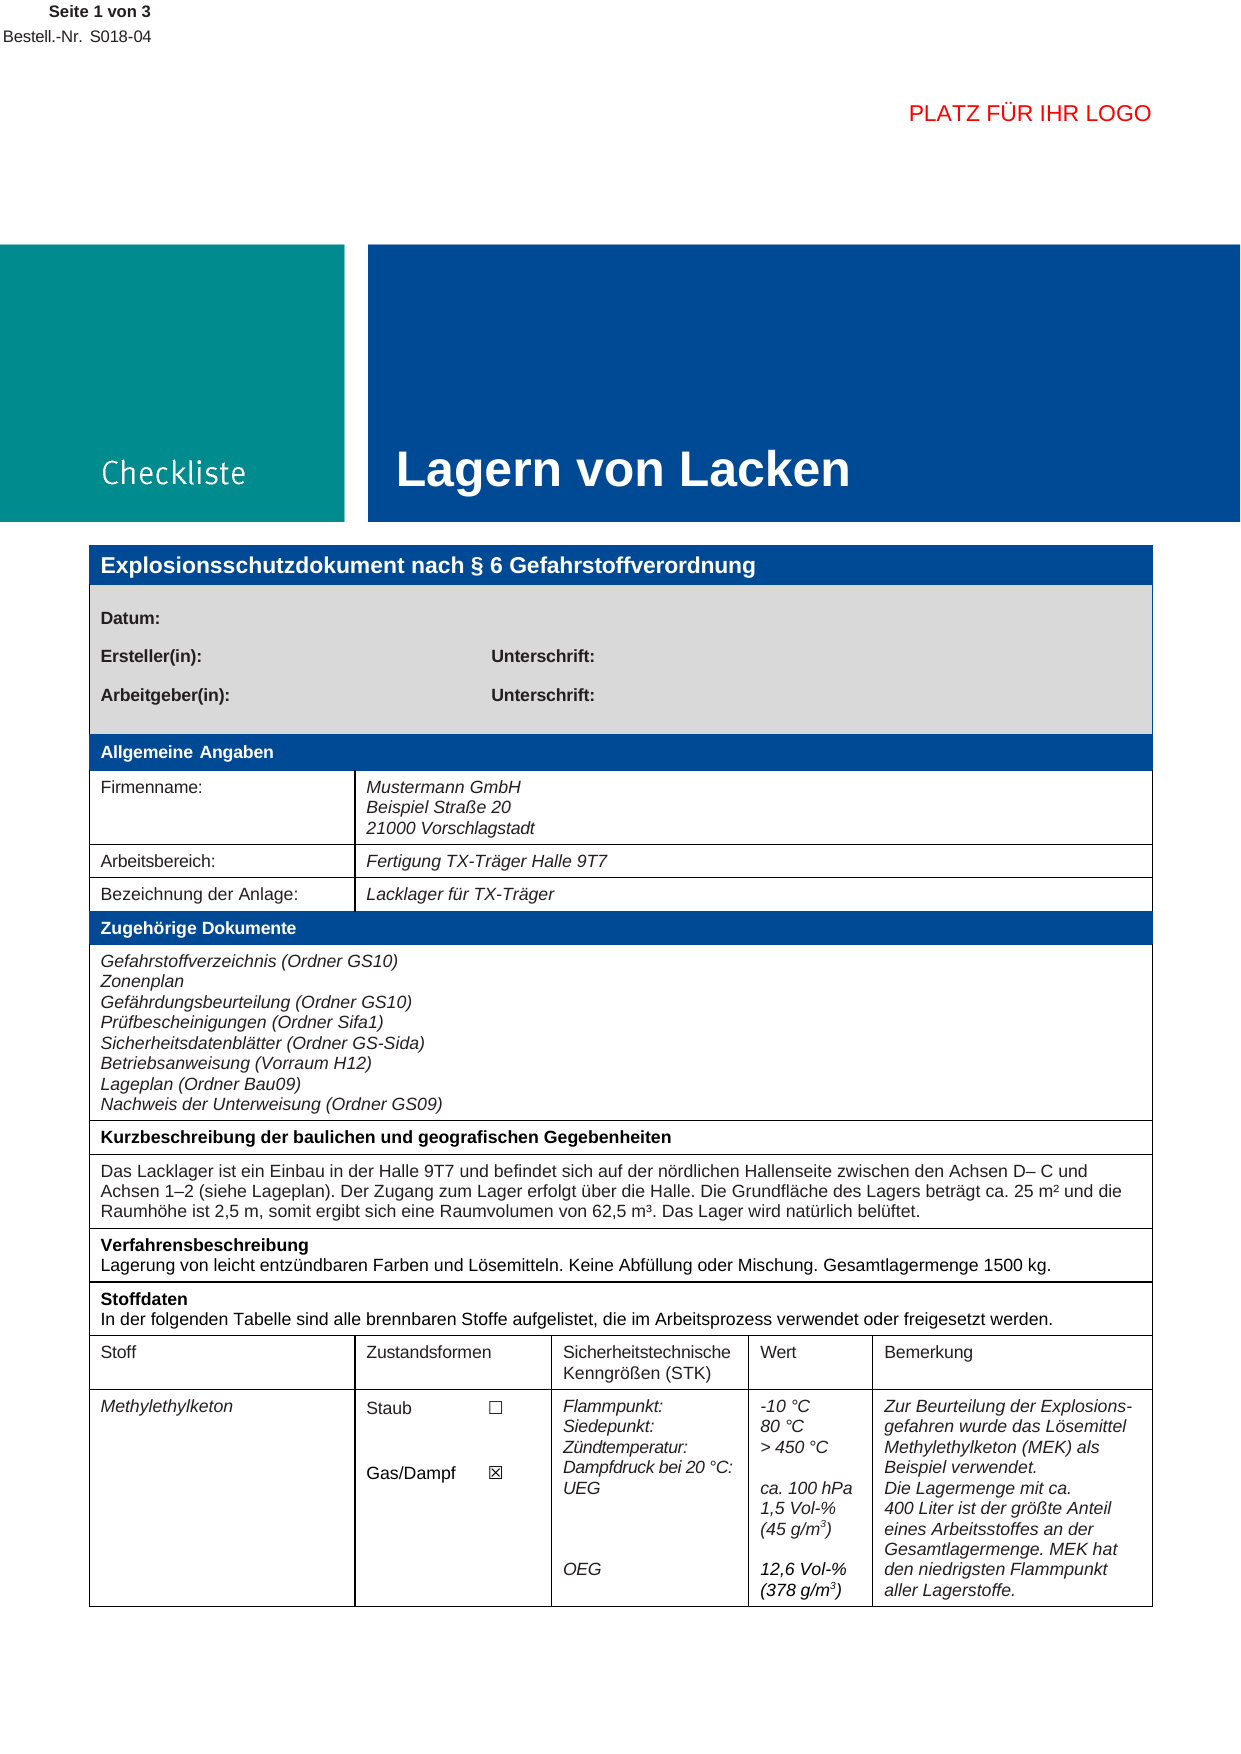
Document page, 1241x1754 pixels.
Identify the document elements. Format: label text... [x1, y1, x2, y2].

table_cell Zugehörige Dokumente [90, 912, 1152, 944]
table_cell -10 °C 80 °C > 450 °C ca. 100 hPa 1,5 Vol-% (45 g/m3) 12,6 Vol-% (378 g/m3) [749, 1390, 872, 1606]
table_cell Allgemeine Angaben [90, 735, 1152, 770]
table_header Explosionsschutzdokument nach § 6 Gefahrstoffverordnung [90, 546, 1152, 584]
table_cell Arbeitsbereich: [90, 845, 354, 877]
table_cell Lacklager für TX-Träger [356, 878, 1152, 911]
table_cell Bemerkung [873, 1336, 1152, 1389]
text PLATZ FÜR IHR LOGO [89, 100, 1152, 127]
table_cell Unterschrift: Unterschrift: [480, 585, 1152, 734]
table_cell Mustermann GmbH Beispiel Straße 20 21000 Vorschlagstadt [356, 771, 1152, 844]
table_cell Zur Beurteilung der Explosions- gefahren wurde das Lösemittel Methylethylketon (MEK) als Beispiel verwendet. Die Lagermenge mit ca. 400 Liter ist der größte Anteil eines Arbeitsstoffes an der Gesamtlagermenge. MEK hat den niedrigsten Flammpunkt aller Lagerstoffe. [873, 1390, 1152, 1606]
table_cell Firmenname: [90, 771, 354, 844]
table_cell Flammpunkt: Siedepunkt: Zündtemperatur: Dampfdruck bei 20 °C: UEG OEG [552, 1390, 748, 1606]
table_cell Staub Gas/Dampf [356, 1390, 551, 1606]
table_cell Bezeichnung der Anlage: [90, 878, 354, 911]
table_cell Das Lacklager ist ein Einbau in der Halle 9T7 und befindet sich auf der nördlichen Hallenseite zwischen den Achsen D– C und Achsen 1–2 (siehe Lageplan). Der Zugang zum Lager erfolgt über die Halle. Die Grundfläche des Lagers beträgt ca. 25 m² und die Raumhöhe ist 2,5 m, somit ergibt sich eine Raumvolumen von 62,5 m³. Das Lager wird natürlich belüftet. [90, 1155, 1152, 1228]
table_cell Sicherheitstechnische Kenngrößen (STK) [552, 1336, 748, 1389]
table_cell Gefahrstoffverzeichnis (Ordner GS10) Zonenplan Gefährdungsbeurteilung (Ordner GS10) Prüfbescheinigungen (Ordner Sifa1) Sicherheitsdatenblätter (Ordner GS-Sida) Betriebsanweisung (Vorraum H12) Lageplan (Ordner Bau09) Nachweis der Unterweisung (Ordner GS09) [90, 945, 1152, 1120]
table_cell Datum: Ersteller(in): Arbeitgeber(in): [90, 585, 480, 734]
table_cell Kurzbeschreibung der baulichen und geografischen Gegebenheiten [90, 1121, 1152, 1153]
table_cell Verfahrensbeschreibung Lagerung von leicht entzündbaren Farben und Lösemitteln. Keine Abfüllung oder Mischung. Gesamtlagermenge 1500 kg. [90, 1229, 1152, 1281]
table_cell Methylethylketon [90, 1390, 354, 1606]
table_cell Stoff [90, 1336, 354, 1389]
table_cell Stoffdaten In der folgenden Tabelle sind alle brennbaren Stoffe aufgelistet, die im Arbeitsprozess verwendet oder freigesetzt werden. [90, 1283, 1152, 1335]
table_cell Zustandsformen [356, 1336, 551, 1389]
table_cell Fertigung TX-Träger Halle 9T7 [356, 845, 1152, 877]
picture [0, 0, 1241, 1754]
table_cell Wert [749, 1336, 872, 1389]
